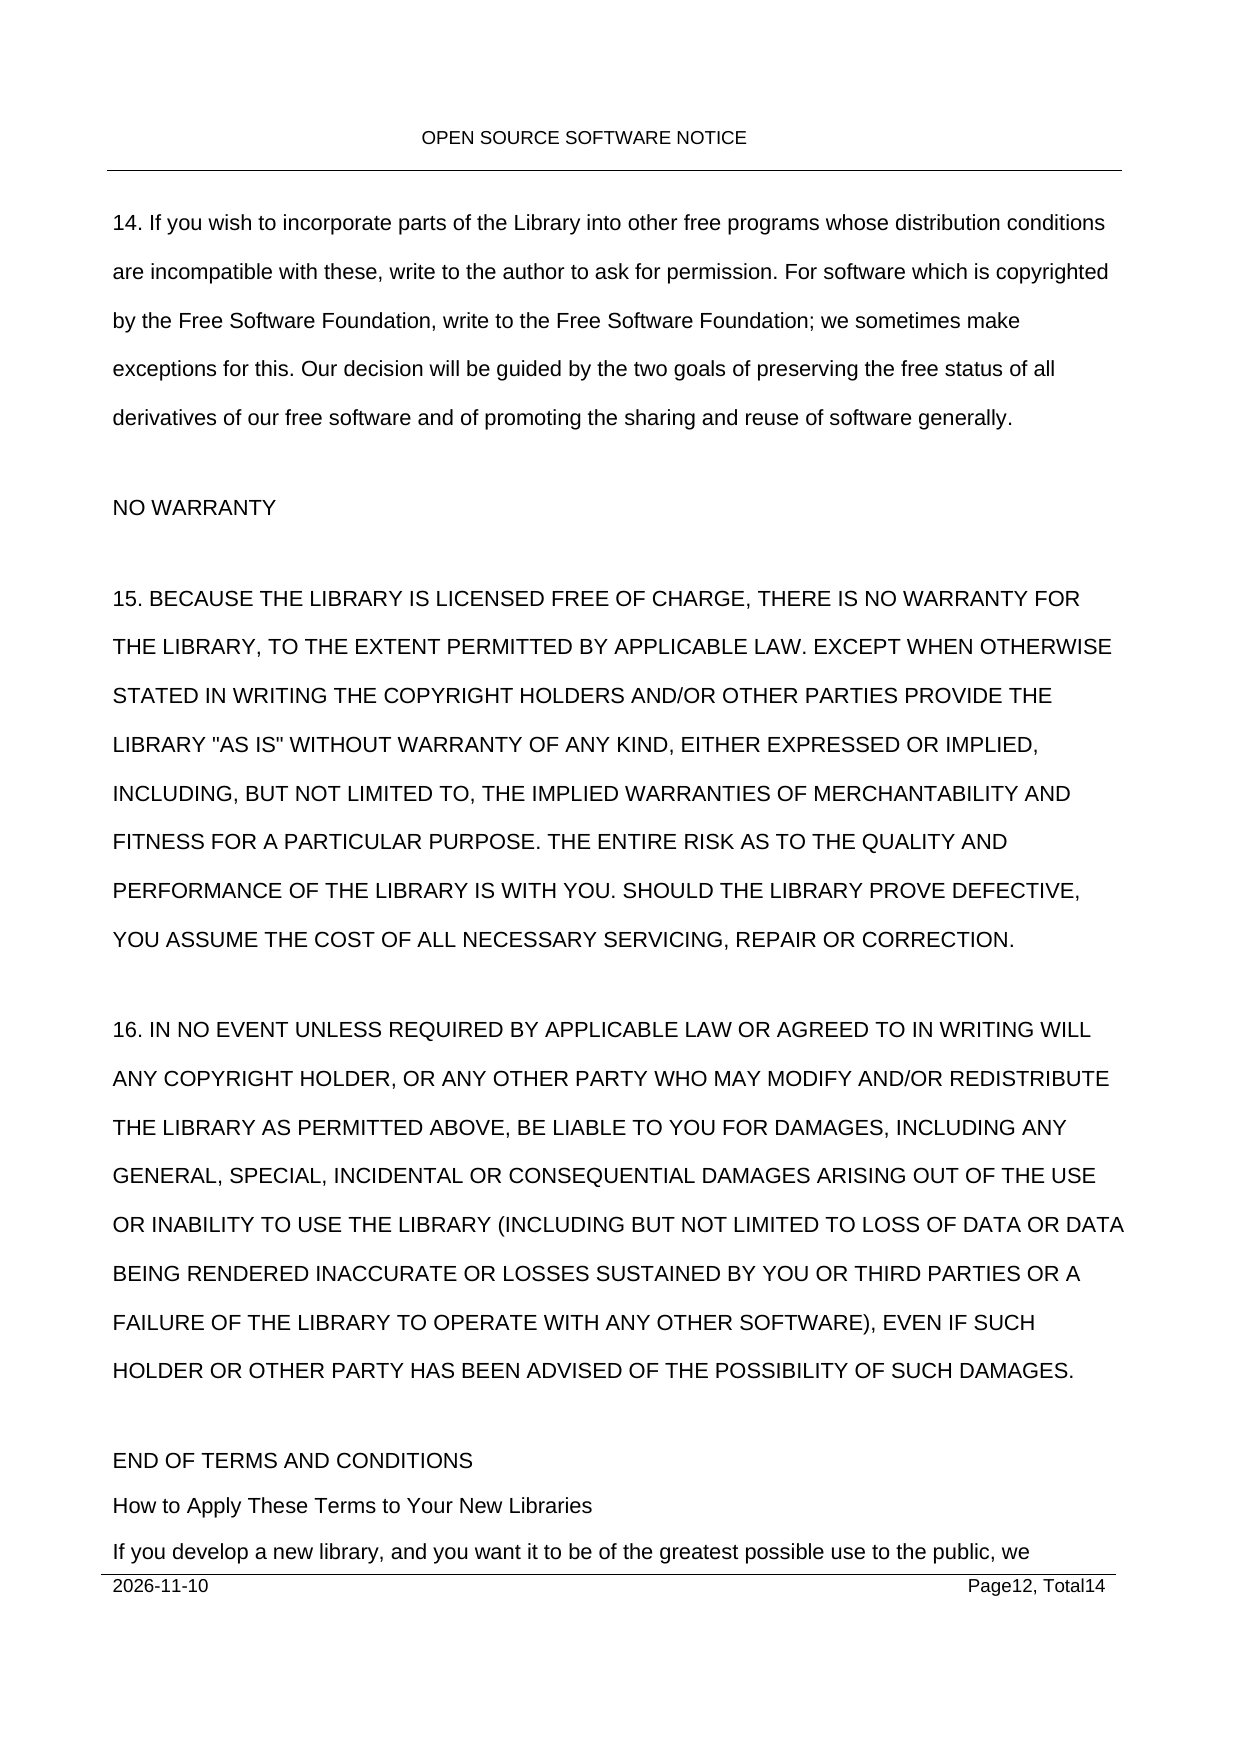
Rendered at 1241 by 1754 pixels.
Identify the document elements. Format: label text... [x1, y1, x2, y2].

text 15. BECAUSE THE LIBRARY IS LICENSED FREE OF CHARGE, THERE IS NO WARRANTY FOR THE LIBRARY, TO THE EXTENT PERMITTED BY APPLICABLE LAW. EXCEPT WHEN OTHERWISE STATED IN WRITING THE COPYRIGHT HOLDERS AND/OR OTHER PARTIES PROVIDE THE LIBRARY "AS IS" WITHOUT WARRANTY OF ANY KIND, EITHER EXPRESSED OR IMPLIED, INCLUDING, BUT NOT LIMITED TO, THE IMPLIED WARRANTIES OF MERCHANTABILITY AND FITNESS FOR A PARTICULAR PURPOSE. THE ENTIRE RISK AS TO THE QUALITY AND PERFORMANCE OF THE LIBRARY IS WITH YOU. SHOULD THE LIBRARY PROVE DEFECTIVE, YOU ASSUME THE COST OF ALL NECESSARY SERVICING, REPAIR OR CORRECTION. [112, 582, 1128, 956]
text 16. IN NO EVENT UNLESS REQUIRED BY APPLICABLE LAW OR AGREED TO IN WRITING WILL ANY COPYRIGHT HOLDER, OR ANY OTHER PARTY WHO MAY MODIFY AND/OR REDISTRIBUTE THE LIBRARY AS PERMITTED ABOVE, BE LIABLE TO YOU FOR DAMAGES, INCLUDING ANY GENERAL, SPECIAL, INCIDENTAL OR CONSEQUENTIAL DAMAGES ARISING OUT OF THE USE OR INABILITY TO USE THE LIBRARY (INCLUDING BUT NOT LIMITED TO LOSS OF DATA OR DATA BEING RENDERED INACCURATE OR LOSSES SUSTAINED BY YOU OR THIRD PARTIES OR A FAILURE OF THE LIBRARY TO OPERATE WITH ANY OTHER SOFTWARE), EVEN IF SUCH HOLDER OR OTHER PARTY HAS BEEN ADVISED OF THE POSSIBILITY OF SUCH DAMAGES. [112, 1013, 1128, 1387]
text How to Apply These Terms to Your New Libraries [112, 1490, 1128, 1522]
text 14. If you wish to incorporate parts of the Library into other free programs whose distribution conditions are incompatible with these, write to the author to ask for permission. For software which is copyrighted by the Free Software Foundation, write to the Free Software Foundation; we sometimes make exceptions for this. Our decision will be guided by the two goals of preserving the free status of all derivatives of our free software and of promoting the sharing and reuse of software generally. [112, 206, 1128, 434]
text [112, 1535, 1128, 1567]
text NO WARRANTY [112, 492, 1128, 524]
text END OF TERMS AND CONDITIONS [112, 1445, 1128, 1477]
